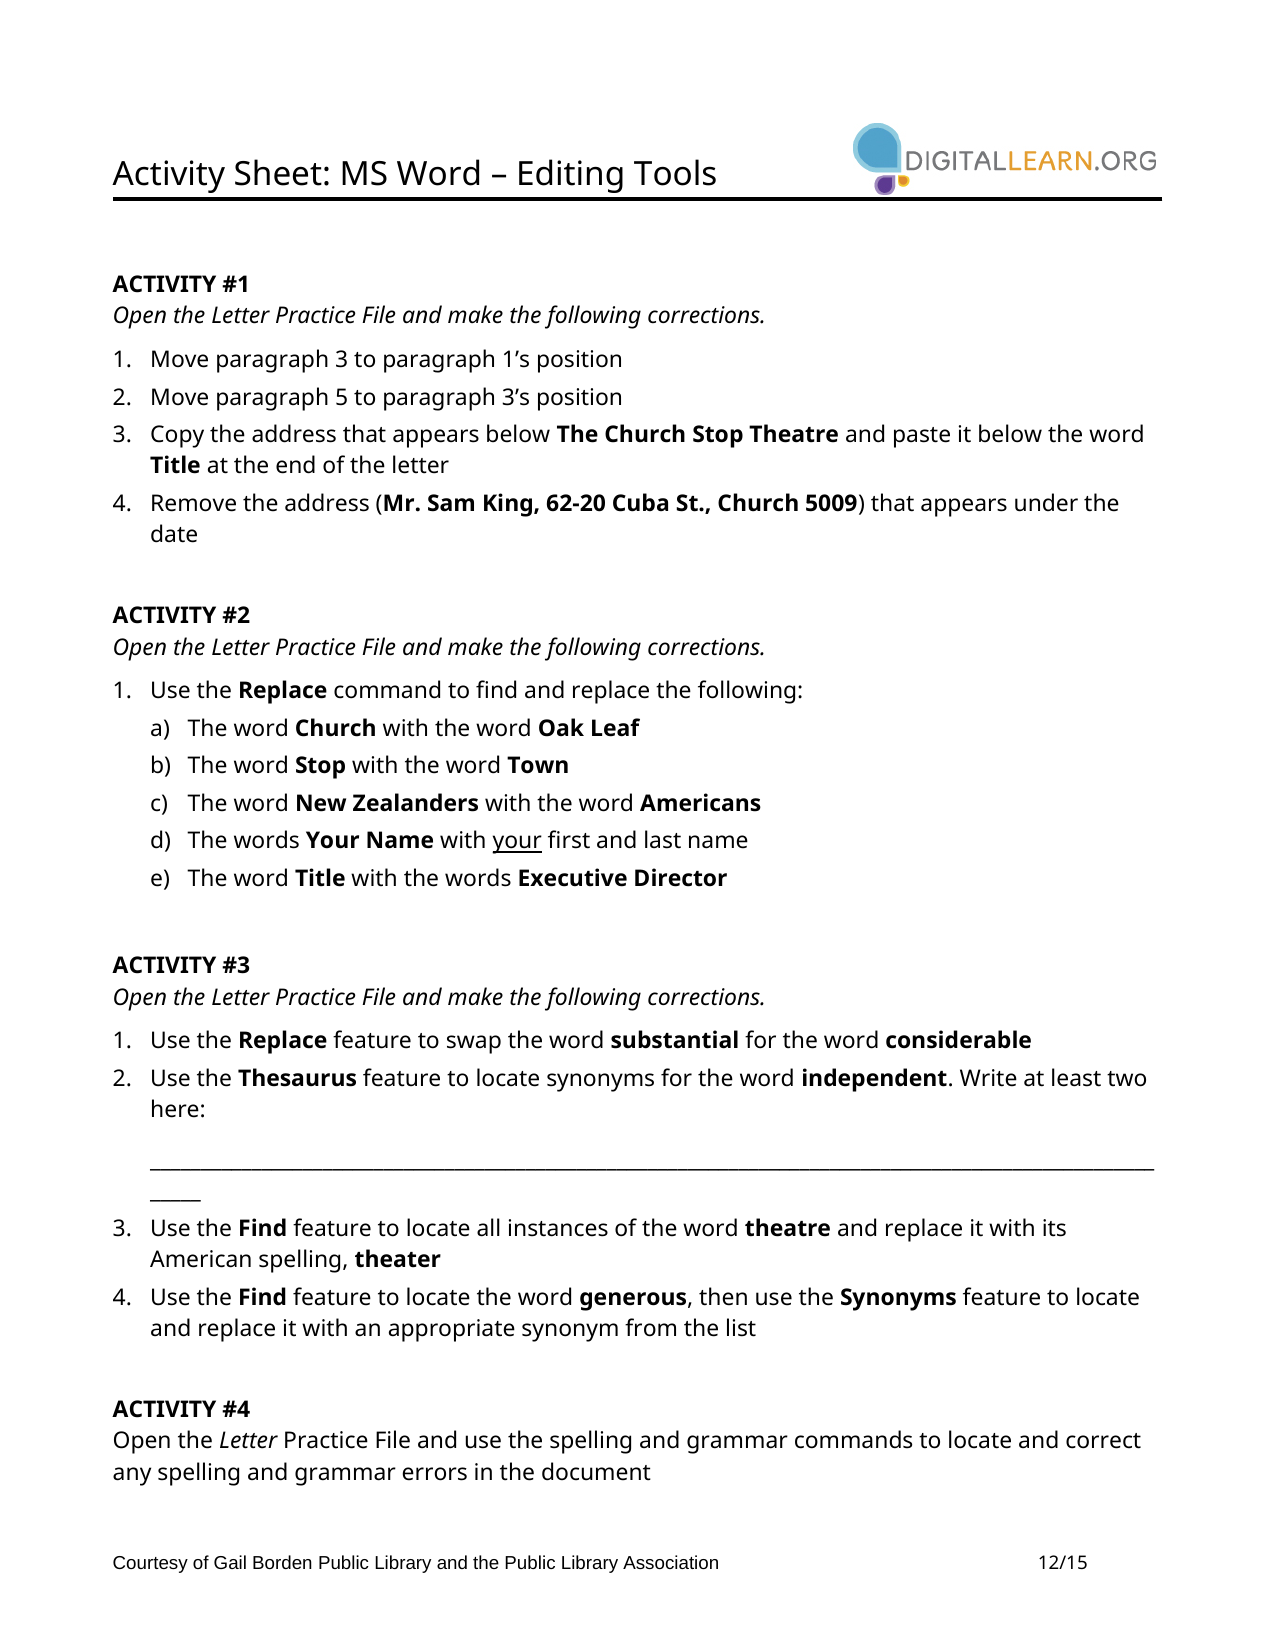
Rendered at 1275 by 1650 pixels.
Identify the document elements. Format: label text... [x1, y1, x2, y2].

list The words Your Name with your first and last name [150, 824, 1162, 856]
text Activity Sheet: MS Word – Editing Tools [112, 150, 1162, 201]
text ________________________________________________________________________________________________________ [150, 1143, 1162, 1206]
list Use the Thesaurus feature to locate synonyms for the word independent. Write at least two here: [112, 1062, 1162, 1124]
list Use the Find feature to locate the word generous, then use the Synonyms feature to locate and replace it with an appropriate synonym from the list [112, 1281, 1162, 1343]
text ACTIVITY #4 [112, 1393, 1162, 1424]
text ACTIVITY #2 [112, 599, 1162, 631]
list Remove the address (Mr. Sam King, 62-20 Cuba St., Church 5009) that appears under the date [112, 487, 1162, 549]
text ACTIVITY #3 [112, 949, 1162, 981]
list Use the Replace feature to swap the word substantial for the word considerable [112, 1024, 1162, 1056]
text Open the Letter Practice File and make the following corrections. [112, 631, 1162, 662]
text Open the Letter Practice File and make the following corrections. [112, 981, 1162, 1012]
list Move paragraph 3 to paragraph 1’s position [112, 343, 1162, 374]
list Use the Find feature to locate all instances of the word theatre and replace it with its American spelling, theater [112, 1212, 1162, 1274]
list The word Stop with the word Town [150, 749, 1162, 781]
list Move paragraph 5 to paragraph 3’s position [112, 381, 1162, 412]
text Open the Letter Practice File and make the following corrections. [112, 299, 1162, 331]
picture [853, 123, 1156, 195]
list Use the Replace command to find and replace the following: [112, 674, 1162, 706]
text Open the Letter Practice File and use the spelling and grammar commands to locate and correct any spelling and grammar errors in the document [112, 1424, 1162, 1487]
list Copy the address that appears below The Church Stop Theatre and paste it below the word Title at the end of the letter [112, 418, 1162, 481]
list The word Title with the words Executive Director [150, 862, 1162, 893]
list The word New Zealanders with the word Americans [150, 787, 1162, 818]
text ACTIVITY #1 [112, 268, 1162, 299]
list The word Church with the word Oak Leaf [150, 712, 1162, 743]
